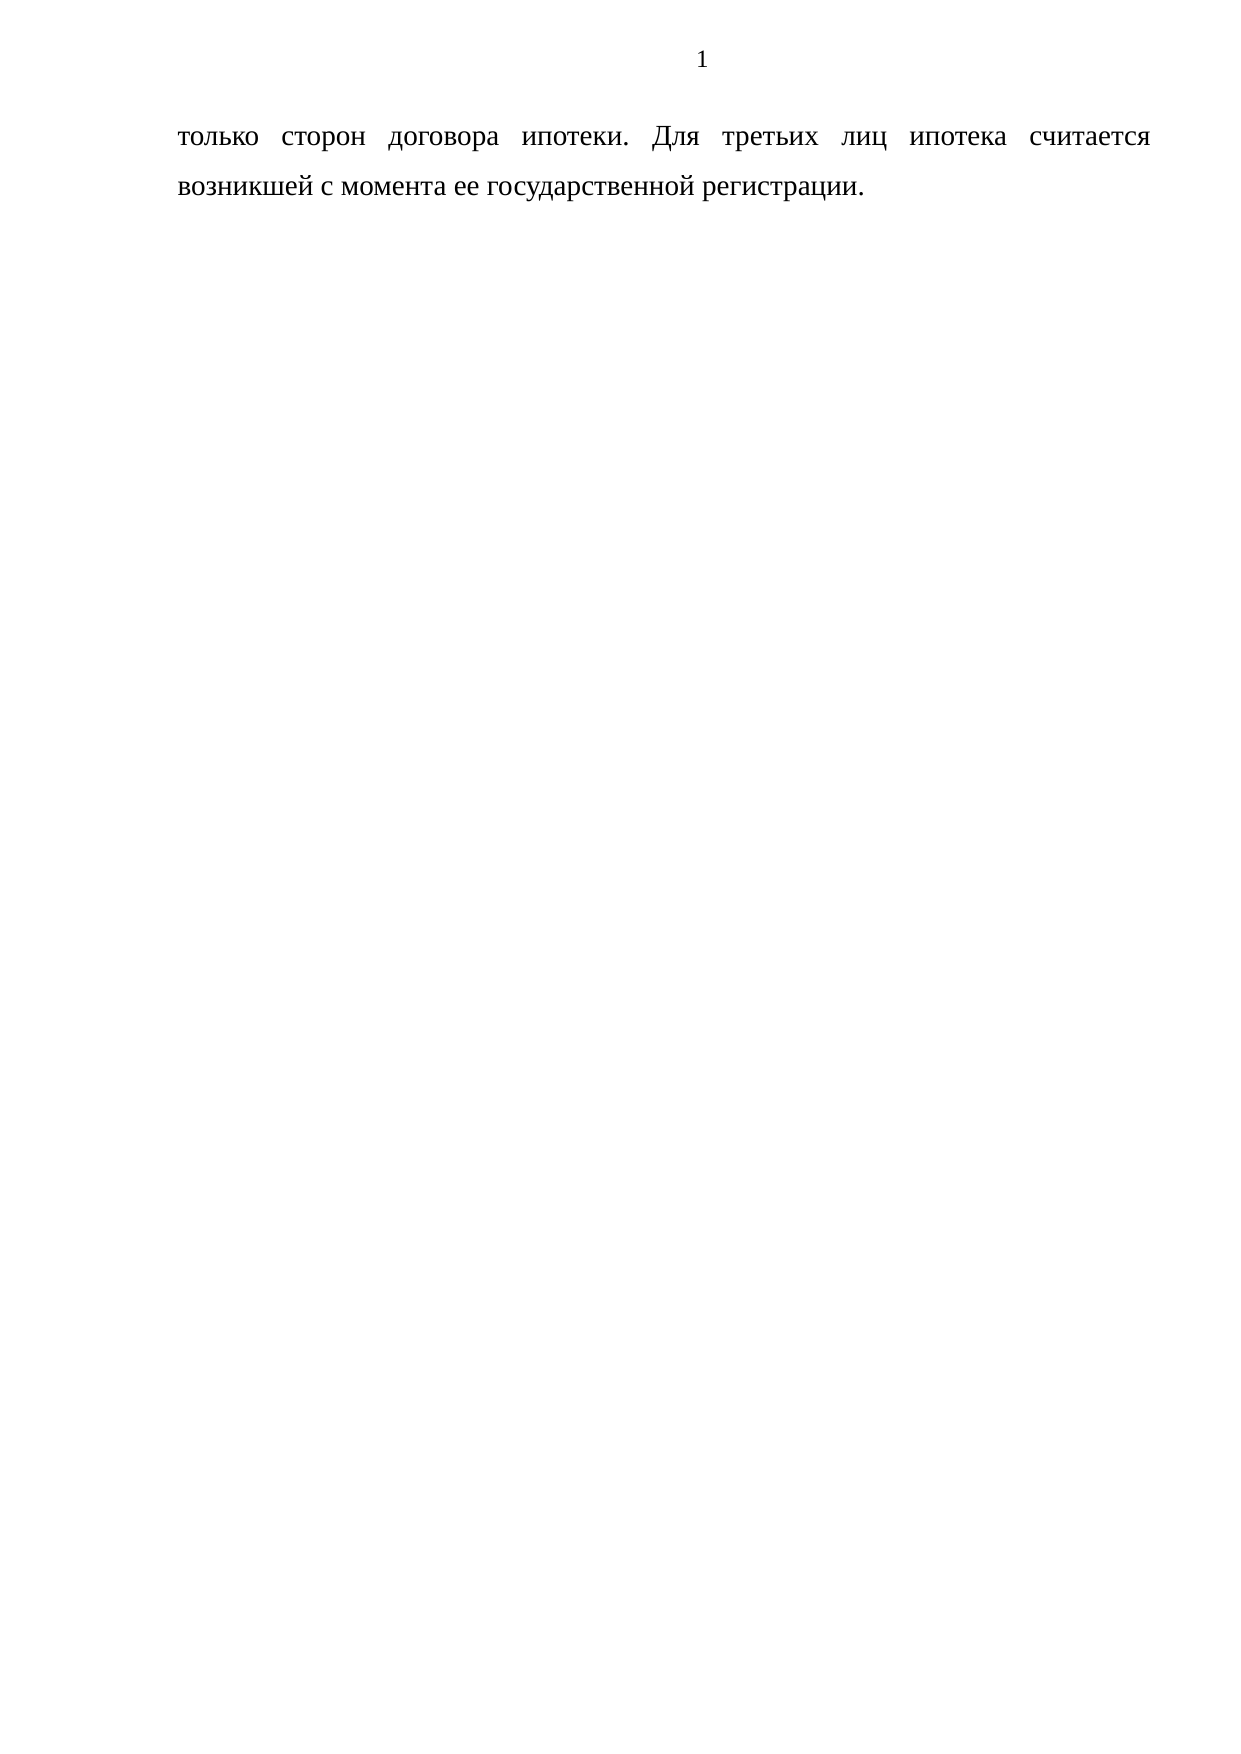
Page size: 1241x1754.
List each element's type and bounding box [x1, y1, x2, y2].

text [177, 118, 1152, 202]
